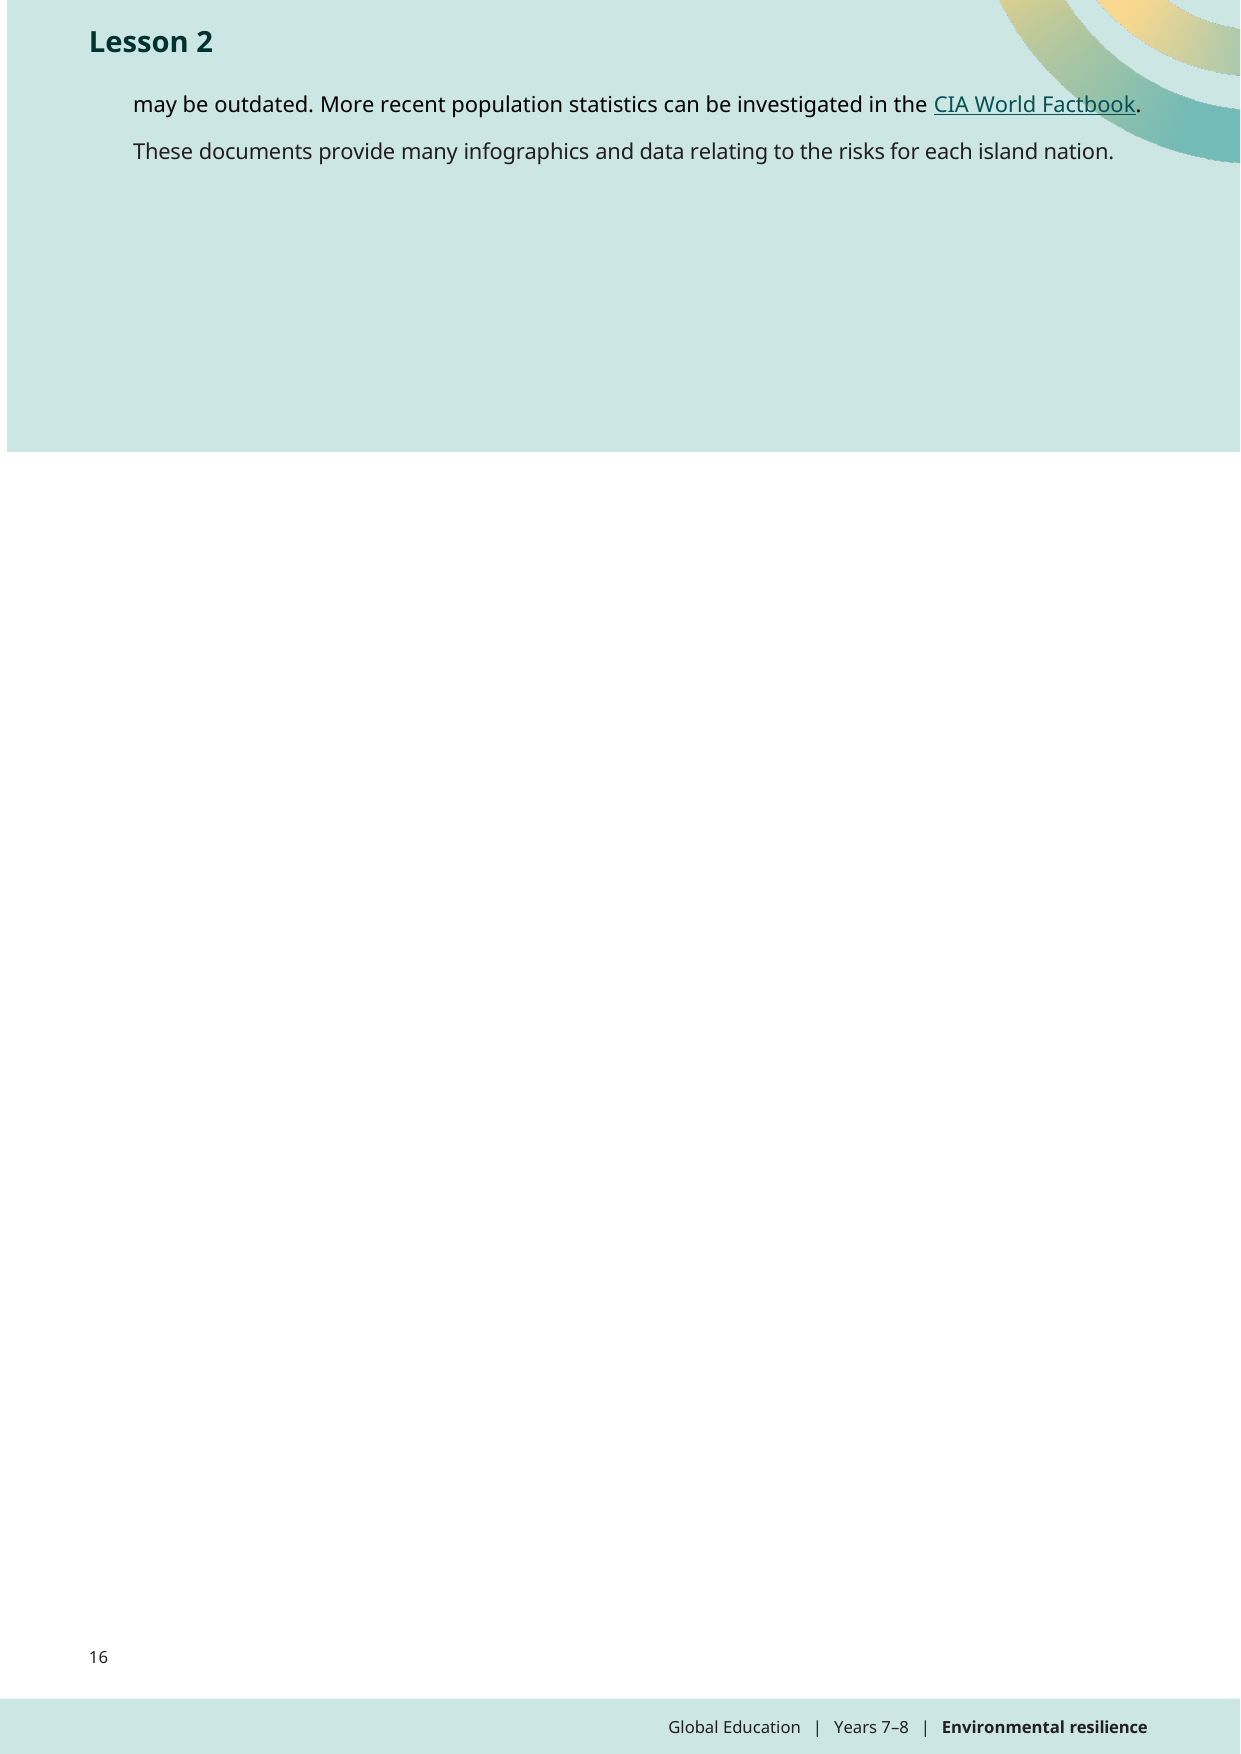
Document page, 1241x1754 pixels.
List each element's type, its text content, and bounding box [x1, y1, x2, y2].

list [94, 89, 1152, 118]
text These documents provide many infographics and data relating to the risks for each island nation. [133, 136, 1152, 166]
picture [975, 0, 1241, 188]
